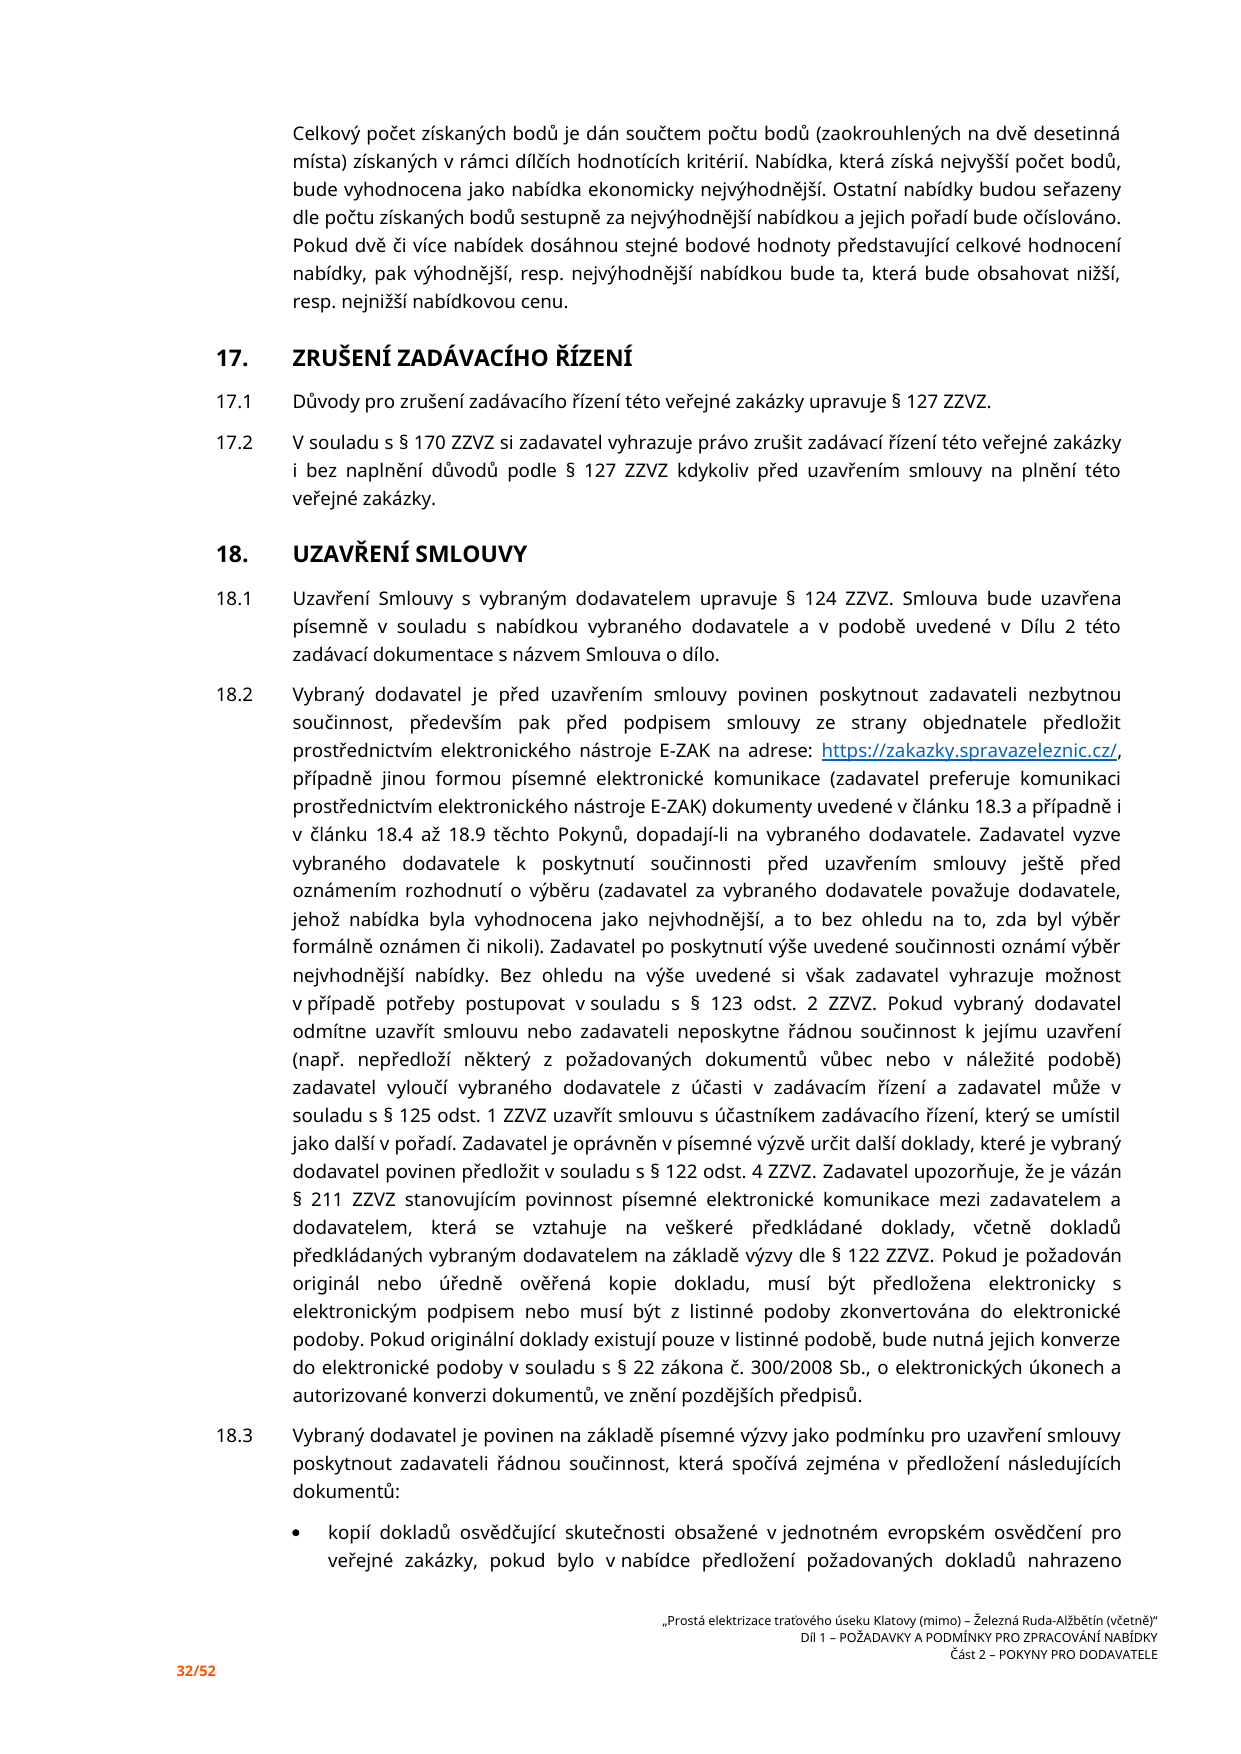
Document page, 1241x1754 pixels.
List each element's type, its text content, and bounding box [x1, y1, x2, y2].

text V souladu s § 170 ZZVZ si zadavatel vyhrazuje právo zrušit zadávací řízení této veřejné zakázky i bez naplnění důvodů podle § 127 ZZVZ kdykoliv před uzavřením smlouvy na plnění této veřejné zakázky. [216, 429, 1122, 511]
text UZAVŘENÍ SMLOUVY [216, 538, 1122, 569]
list Celkový počet získaných bodů je dán součtem počtu bodů (zaokrouhlených na dvě desetinná místa) získaných v rámci dílčích hodnotících kritérií. Nabídka, která získá nejvyšší počet bodů, bude vyhodnocena jako nabídka ekonomicky nejvýhodnější. Ostatní nabídky budou seřazeny dle počtu získaných bodů sestupně za nejvýhodnější nabídkou a jejich pořadí bude očíslováno. Pokud dvě či více nabídek dosáhnou stejné bodové hodnoty představující celkové hodnocení nabídky, pak výhodnější, resp. nejvýhodnější nabídkou bude ta, která bude obsahovat nižší, resp. nejnižší nabídkovou cenu. [292, 121, 1122, 314]
text Vybraný dodavatel je povinen na základě písemné výzvy jako podmínku pro uzavření smlouvy poskytnout zadavateli řádnou součinnost, která spočívá zejména v předložení následujících dokumentů: [216, 1423, 1122, 1504]
text Uzavření Smlouvy s vybraným dodavatelem upravuje § 124 ZZVZ. Smlouva bude uzavřena písemně v souladu s nabídkou vybraného dodavatele a v podobě uvedené v Dílu 2 této zadávací dokumentace s názvem Smlouva o dílo. [216, 585, 1122, 667]
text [292, 1519, 1122, 1573]
text ZRUŠENÍ ZADÁVACÍHO ŘÍZENÍ [216, 342, 1122, 373]
text Důvody pro zrušení zadávacího řízení této veřejné zakázky upravuje § 127 ZZVZ. [216, 389, 1122, 414]
text Vybraný dodavatel je před uzavřením smlouvy povinen poskytnout zadavateli nezbytnou součinnost, především pak před podpisem smlouvy ze strany objednatele předložit prostřednictvím elektronického nástroje E-ZAK na adrese: https://zakazky.spravazeleznic.cz/, případně jinou formou písemné elektronické komunikace (zadavatel preferuje komunikaci prostřednictvím elektronického nástroje E-ZAK) dokumenty uvedené v článku 18.3 a případně i v článku 18.4 až 18.9 těchto Pokynů, dopadají-li na vybraného dodavatele. Zadavatel vyzve vybraného dodavatele k poskytnutí součinnosti před uzavřením smlouvy ještě před oznámením rozhodnutí o výběru (zadavatel za vybraného dodavatele považuje dodavatele, jehož nabídka byla vyhodnocena jako nejvhodnější, a to bez ohledu na to, zda byl výběr formálně oznámen či nikoli). Zadavatel po poskytnutí výše uvedené součinnosti oznámí výběr nejvhodnější nabídky. Bez ohledu na výše uvedené si však zadavatel vyhrazuje možnost v případě potřeby postupovat v souladu s § 123 odst. 2 ZZVZ. Pokud vybraný dodavatel odmítne uzavřít smlouvu nebo zadavateli neposkytne řádnou součinnost k jejímu uzavření (např. nepředloží některý z požadovaných dokumentů vůbec nebo v náležité podobě) zadavatel vyloučí vybraného dodavatele z účasti v zadávacím řízení a zadavatel může v souladu s § 125 odst. 1 ZZVZ uzavřít smlouvu s účastníkem zadávacího řízení, který se umístil jako další v pořadí. Zadavatel je oprávněn v písemné výzvě určit další doklady, které je vybraný dodavatel povinen předložit v souladu s § 122 odst. 4 ZZVZ. Zadavatel upozorňuje, že je vázán § 211 ZZVZ stanovujícím povinnost písemné elektronické komunikace mezi zadavatelem a dodavatelem, která se vztahuje na veškeré předkládané doklady, včetně dokladů předkládaných vybraným dodavatelem na základě výzvy dle § 122 ZZVZ. Pokud je požadován originál nebo úředně ověřená kopie dokladu, musí být předložena elektronicky s elektronickým podpisem nebo musí být z listinné podoby zkonvertována do elektronické podoby. Pokud originální doklady existují pouze v listinné podobě, bude nutná jejich konverze do elektronické podoby v souladu s § 22 zákona č. 300/2008 Sb., o elektronických úkonech a autorizované konverzi dokumentů, ve znění pozdějších předpisů. [216, 682, 1122, 1408]
